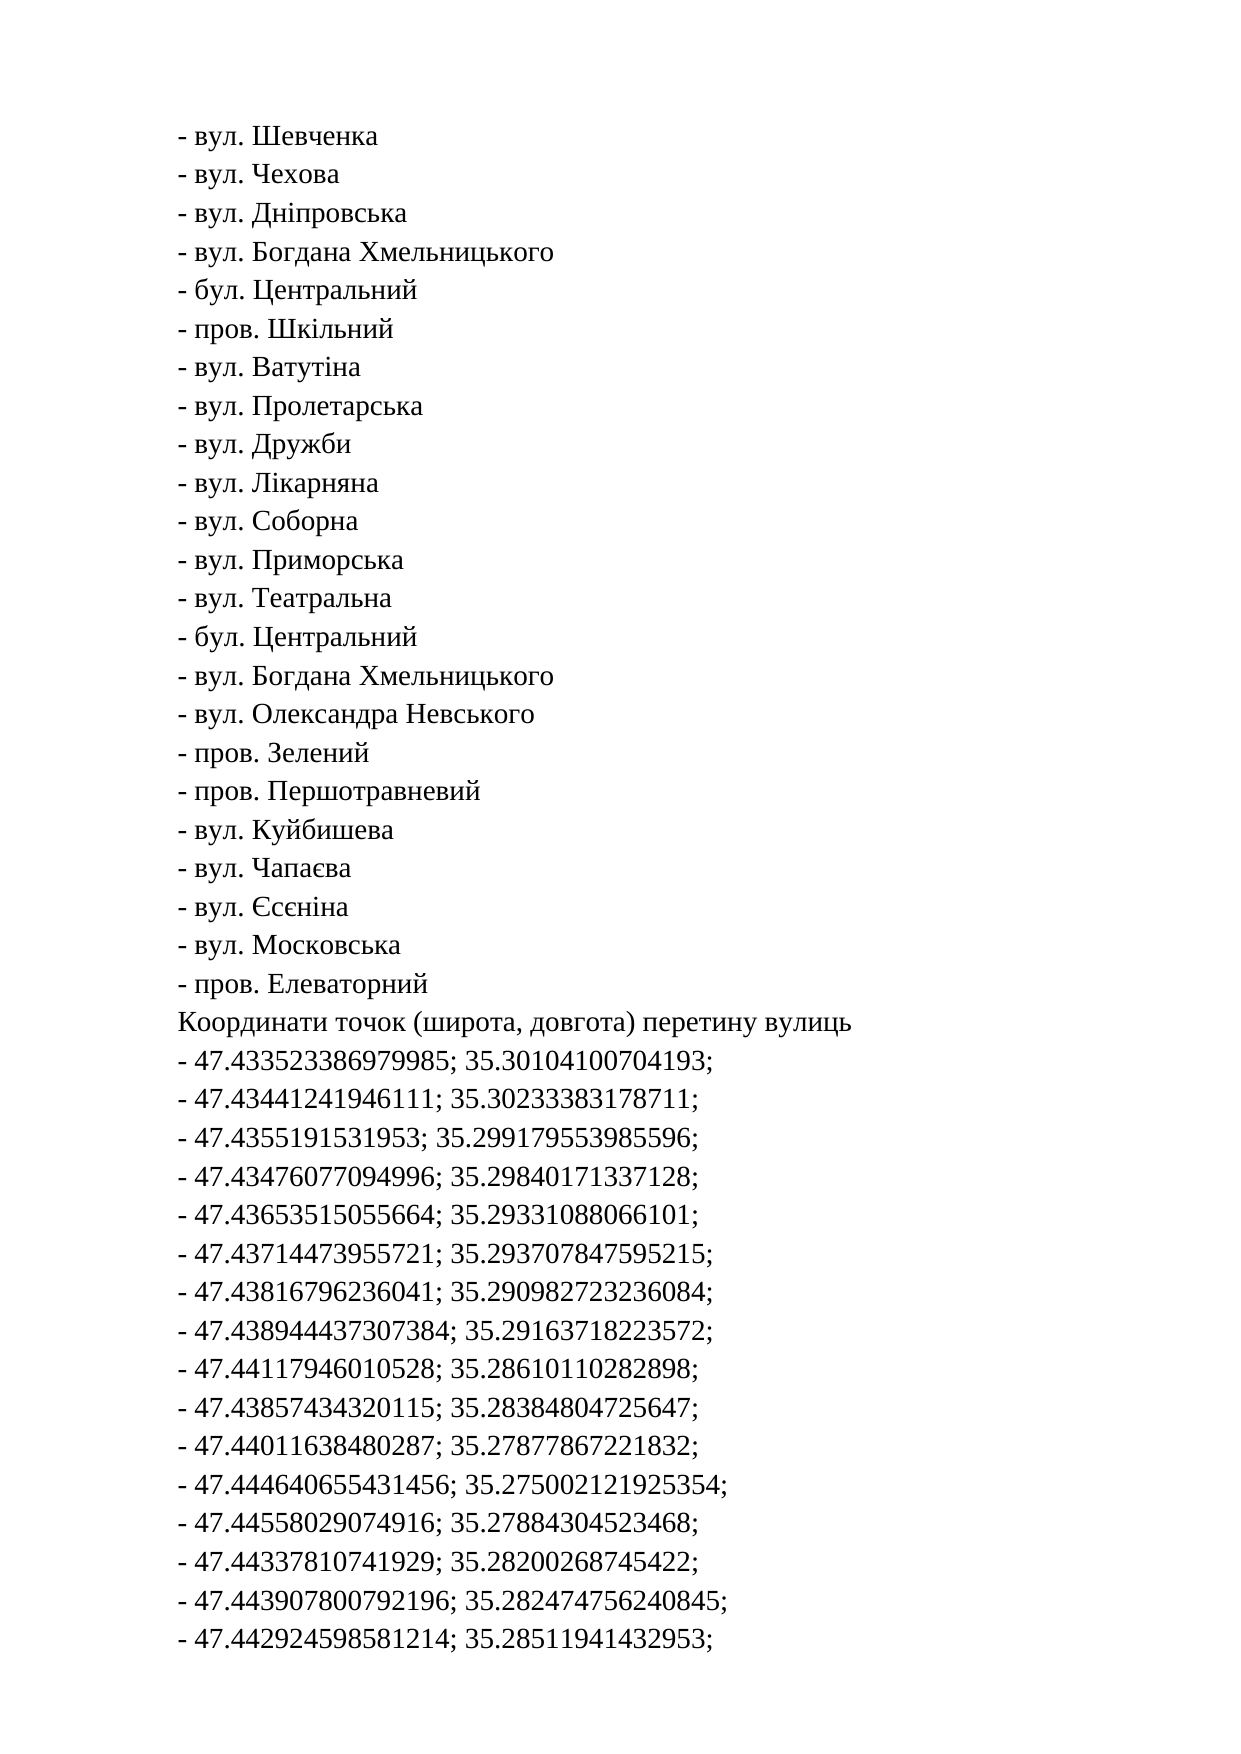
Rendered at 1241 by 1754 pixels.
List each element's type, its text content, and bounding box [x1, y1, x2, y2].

text - вул. Куйбишева [177, 812, 1181, 845]
text - вул. Єсєніна [177, 889, 1181, 922]
text - 47.43857434320115; 35.28384804725647; [177, 1390, 1181, 1423]
text - 47.438944437307384; 35.29163718223572; [177, 1313, 1181, 1346]
text - вул. Московська [177, 927, 1181, 961]
text Координати точок (широта, довгота) перетину вулиць [177, 1004, 1181, 1038]
text - вул. Богдана Хмельницького [177, 658, 1181, 691]
text - 47.44011638480287; 35.27877867221832; [177, 1428, 1181, 1462]
text - 47.44337810741929; 35.28200268745422; [177, 1544, 1181, 1578]
text - вул. Соборна [177, 503, 1181, 537]
text - вул. Олександра Невського [177, 696, 1181, 730]
text - пров. Елеваторний [177, 966, 1181, 999]
text - 47.433523386979985; 35.30104100704193; [177, 1043, 1181, 1077]
text - 47.4355191531953; 35.299179553985596; [177, 1120, 1181, 1154]
text - 47.44558029074916; 35.27884304523468; [177, 1506, 1181, 1539]
text - вул. Шевченка [177, 118, 1181, 152]
text - вул. Дніпровська [177, 195, 1181, 229]
text - пров. Шкільний [177, 311, 1181, 344]
text - бул. Центральний [177, 272, 1181, 306]
text - 47.43816796236041; 35.290982723236084; [177, 1274, 1181, 1308]
text - вул. Ватутіна [177, 349, 1181, 383]
text - вул. Дружби [177, 426, 1181, 460]
text - 47.43714473955721; 35.293707847595215; [177, 1236, 1181, 1269]
text - бул. Центральний [177, 619, 1181, 653]
text - пров. Зелений [177, 735, 1181, 768]
text - 47.443907800792196; 35.282474756240845; [177, 1583, 1181, 1616]
text - 47.442924598581214; 35.28511941432953; [177, 1621, 1181, 1655]
text - вул. Чапаєва [177, 850, 1181, 884]
text - вул. Чехова [177, 157, 1181, 190]
text - 47.444640655431456; 35.275002121925354; [177, 1467, 1181, 1501]
text - вул. Пролетарська [177, 388, 1181, 421]
text - 47.43653515055664; 35.29331088066101; [177, 1197, 1181, 1231]
text - вул. Приморська [177, 542, 1181, 576]
text - вул. Богдана Хмельницького [177, 234, 1181, 267]
text - вул. Лікарняна [177, 465, 1181, 498]
text - 47.43441241946111; 35.30233383178711; [177, 1082, 1181, 1115]
text - вул. Театральна [177, 581, 1181, 614]
text - 47.44117946010528; 35.28610110282898; [177, 1351, 1181, 1385]
text - 47.43476077094996; 35.29840171337128; [177, 1159, 1181, 1192]
text - пров. Першотравневий [177, 773, 1181, 807]
